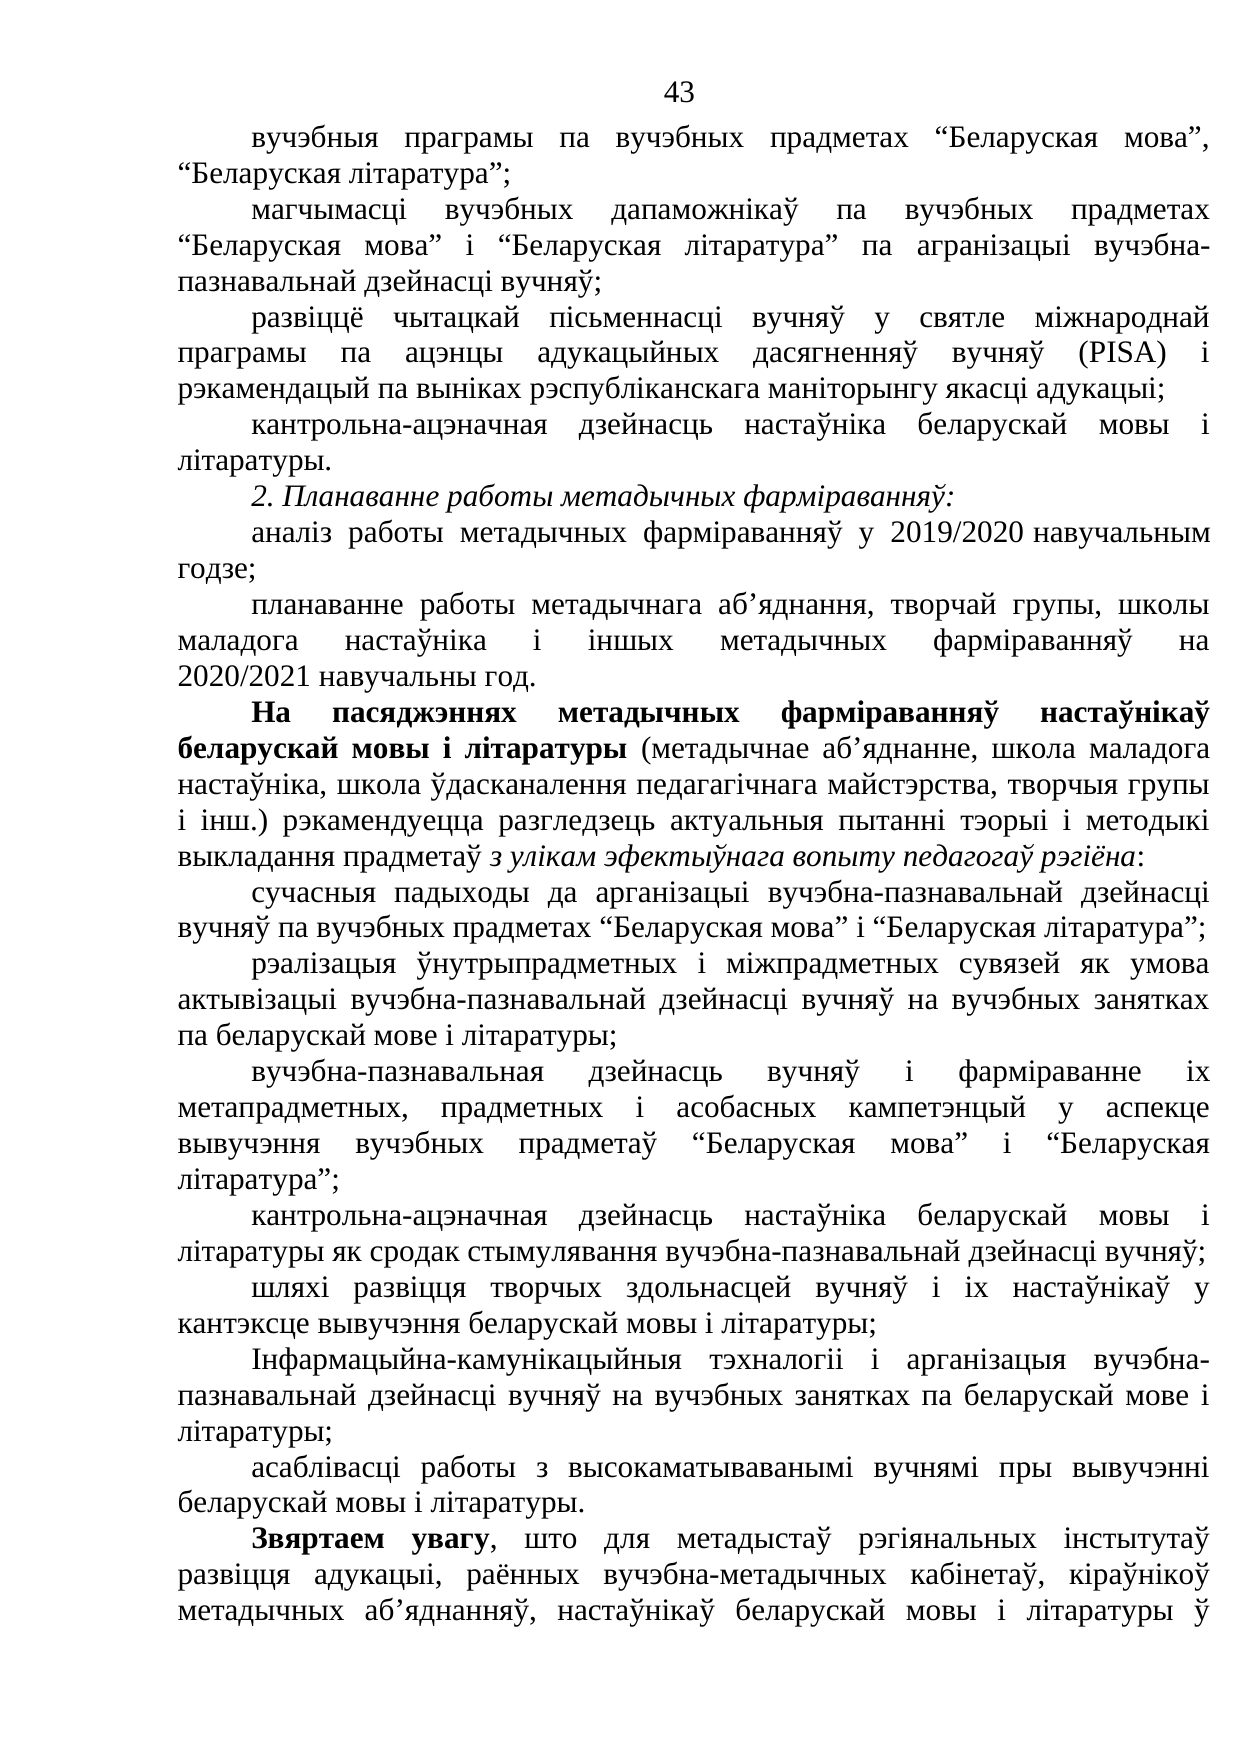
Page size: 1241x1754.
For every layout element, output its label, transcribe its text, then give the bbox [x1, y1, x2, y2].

text кантрольна-ацэначная дзейнасць настаўніка беларускай мовы і літаратуры як сродак стымулявання вучэбна-пазнавальнай дзейнасці вучняў; [177, 1196, 1211, 1268]
text 2. Планаванне работы метадычных фарміраванняў: [177, 477, 1211, 513]
text шляхі развіцця творчых здольнасцей вучняў і іх настаўнікаў у кантэксце вывучэння беларускай мовы і літаратуры; [177, 1268, 1211, 1340]
text планаванне работы метадычнага аб’яднання, творчай групы, школы маладога настаўніка і іншых метадычных фарміраванняў на 2020/2021 навучальны год. [177, 585, 1211, 693]
text Інфармацыйна-камунікацыйныя тэхналогіі і арганізацыя вучэбна-пазнавальнай дзейнасці вучняў на вучэбных занятках па беларускай мове і літаратуры; [177, 1340, 1211, 1448]
text магчымасці вучэбных дапаможнікаў па вучэбных прадметах “Беларуская мова” і “Беларуская літаратура” па агранізацыі вучэбна-пазнавальнай дзейнасці вучняў; [177, 190, 1211, 298]
text аналіз работы метадычных фарміраванняў у 2019/2020 навучальным годзе; [177, 513, 1211, 585]
text развіццё чытацкай пісьменнасці вучняў у святле міжнароднай праграмы па ацэнцы адукацыйных дасягненняў вучняў (PISA) і рэкамендацый па выніках рэспубліканскага маніторынгу якасці адукацыі; [177, 298, 1211, 406]
text рэалізацыя ўнутрыпрадметных і міжпрадметных сувязей як умова актывізацыі вучэбна-пазнавальнай дзейнасці вучняў на вучэбных занятках па беларускай мове і літаратуры; [177, 945, 1211, 1052]
text кантрольна-ацэначная дзейнасць настаўніка беларускай мовы і літаратуры. [177, 406, 1211, 477]
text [177, 1520, 1211, 1627]
text На пасяджэннях метадычных фарміраванняў настаўнікаў беларускай мовы і літаратуры (метадычнае аб’яднанне, школа маладога настаўніка, школа ўдасканалення педагагічнага майстэрства, творчыя групы і інш.) рэкамендуецца разгледзець актуальныя пытанні тэорыі і методыкі выкладання прадметаў з улікам эфектыўнага вопыту педагогаў рэгіёна: [177, 693, 1211, 873]
text вучэбныя праграмы па вучэбных прадметах “Беларуская мова”, “Беларуская літаратура”; [177, 118, 1211, 190]
text вучэбна-пазнавальная дзейнасць вучняў і фарміраванне іх метапрадметных, прадметных і асобасных кампетэнцый у аспекце вывучэння вучэбных прадметаў “Беларуская мова” і “Беларуская літаратура”; [177, 1052, 1211, 1196]
text сучасныя падыходы да арганізацыі вучэбна-пазнавальнай дзейнасці вучняў па вучэбных прадметах “Беларуская мова” і “Беларуская літаратура”; [177, 873, 1211, 945]
text асаблівасці работы з высокаматываванымі вучнямі пры вывучэнні беларускай мовы і літаратуры. [177, 1448, 1211, 1520]
